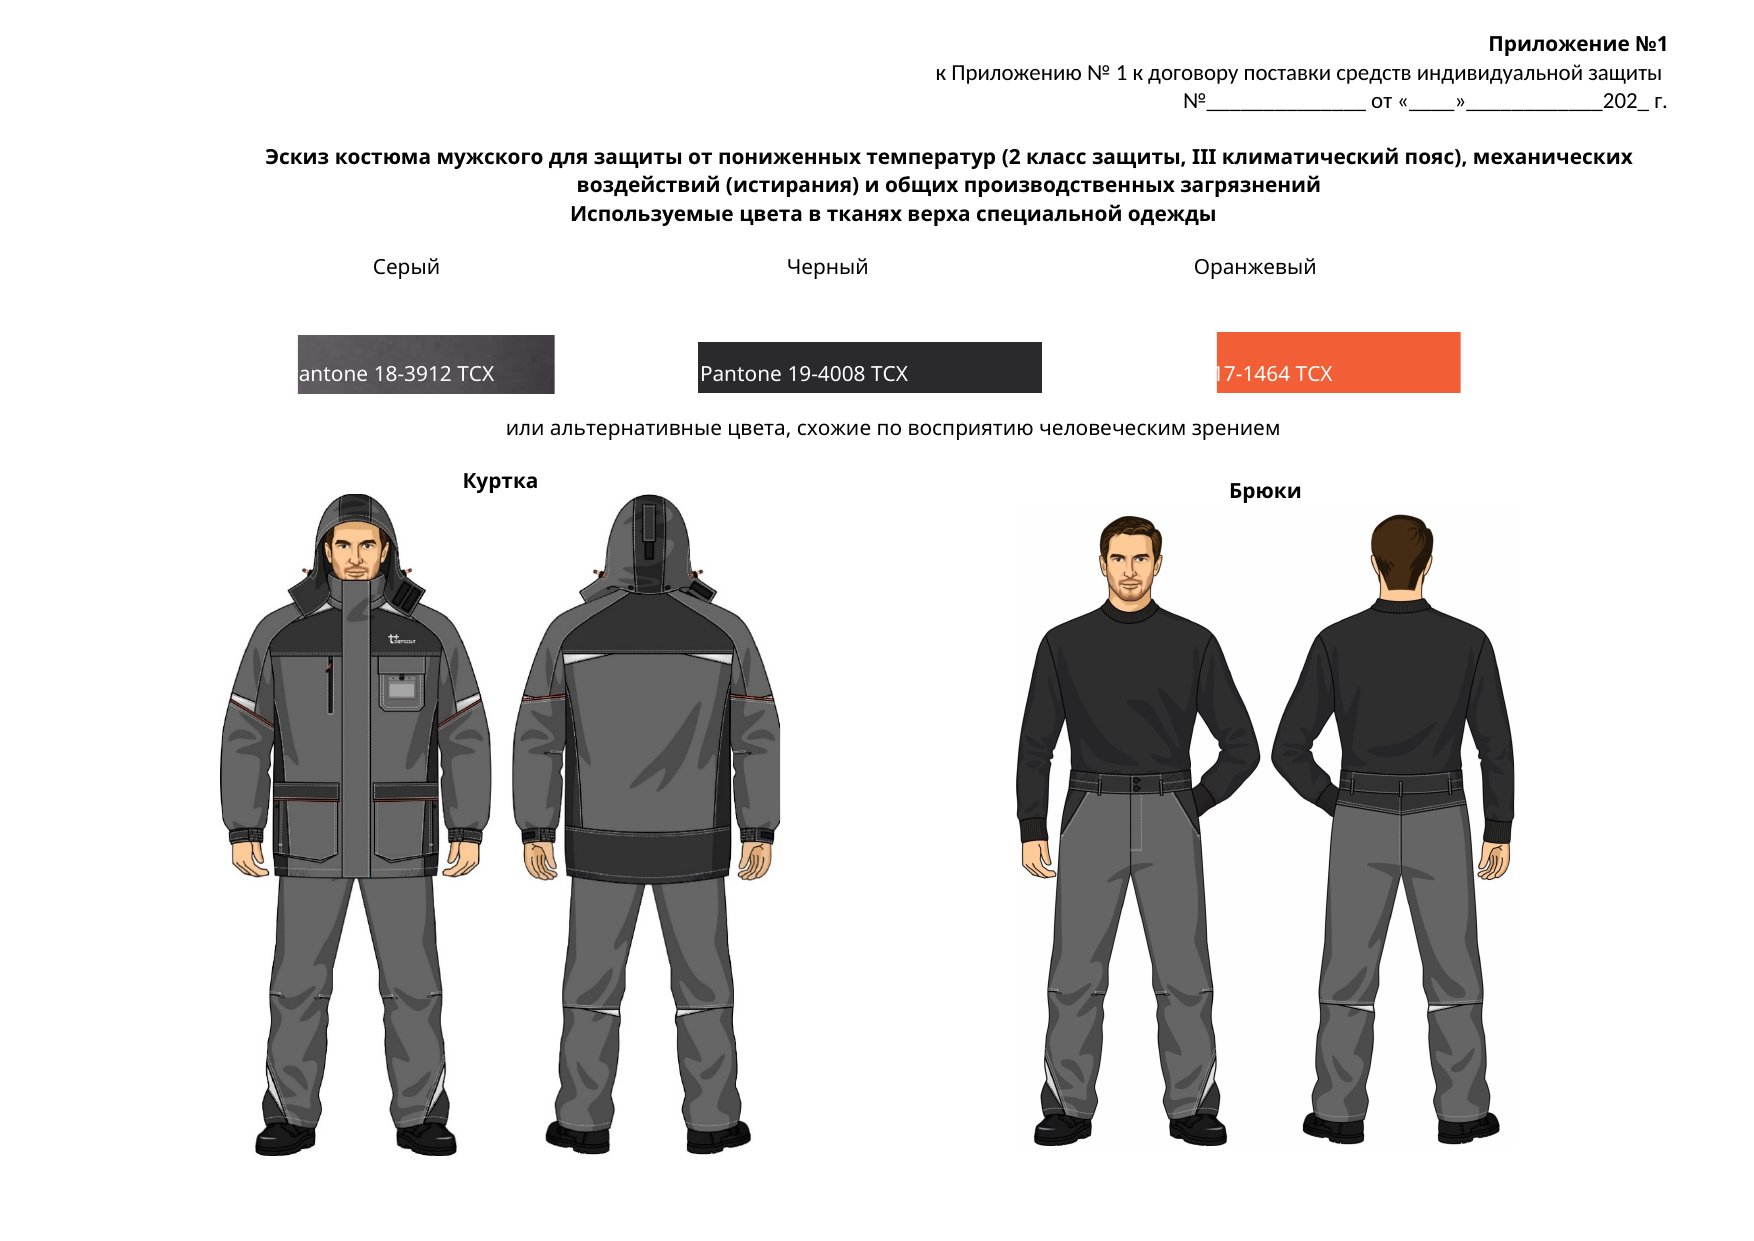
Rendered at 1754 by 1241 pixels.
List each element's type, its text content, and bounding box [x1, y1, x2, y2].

text Pantone 18-3912 ТСХ Pantone 19-4008 ТСХ Pantone 17-1464 ТСХ [118, 359, 1668, 388]
picture [698, 342, 1042, 359]
picture [698, 388, 1042, 393]
picture [1016, 504, 1515, 1146]
table_header Куртка [118, 466, 883, 1156]
picture [220, 494, 781, 1156]
picture [297, 335, 555, 359]
picture [1216, 388, 1461, 393]
text Используемые цвета в тканях верха специальной одежды [118, 199, 1668, 227]
text Приложение №1 [118, 29, 1668, 58]
text Серый Черный Оранжевый [118, 252, 1668, 281]
text Эскиз костюма мужского для защиты от пониженных температур (2 класс защиты, III климатический пояс), механических воздействий (истирания) и общих производственных загрязнений [229, 142, 1668, 199]
picture [1216, 332, 1461, 359]
picture [297, 388, 555, 394]
text к Приложению № 1 к договору поставки средств индивидуальной защиты №______________ от «____»____________202_ г. [118, 58, 1668, 114]
text или альтернативные цвета, схожие по восприятию человеческим зрением [118, 413, 1668, 441]
table_header Брюки [883, 466, 1648, 1156]
